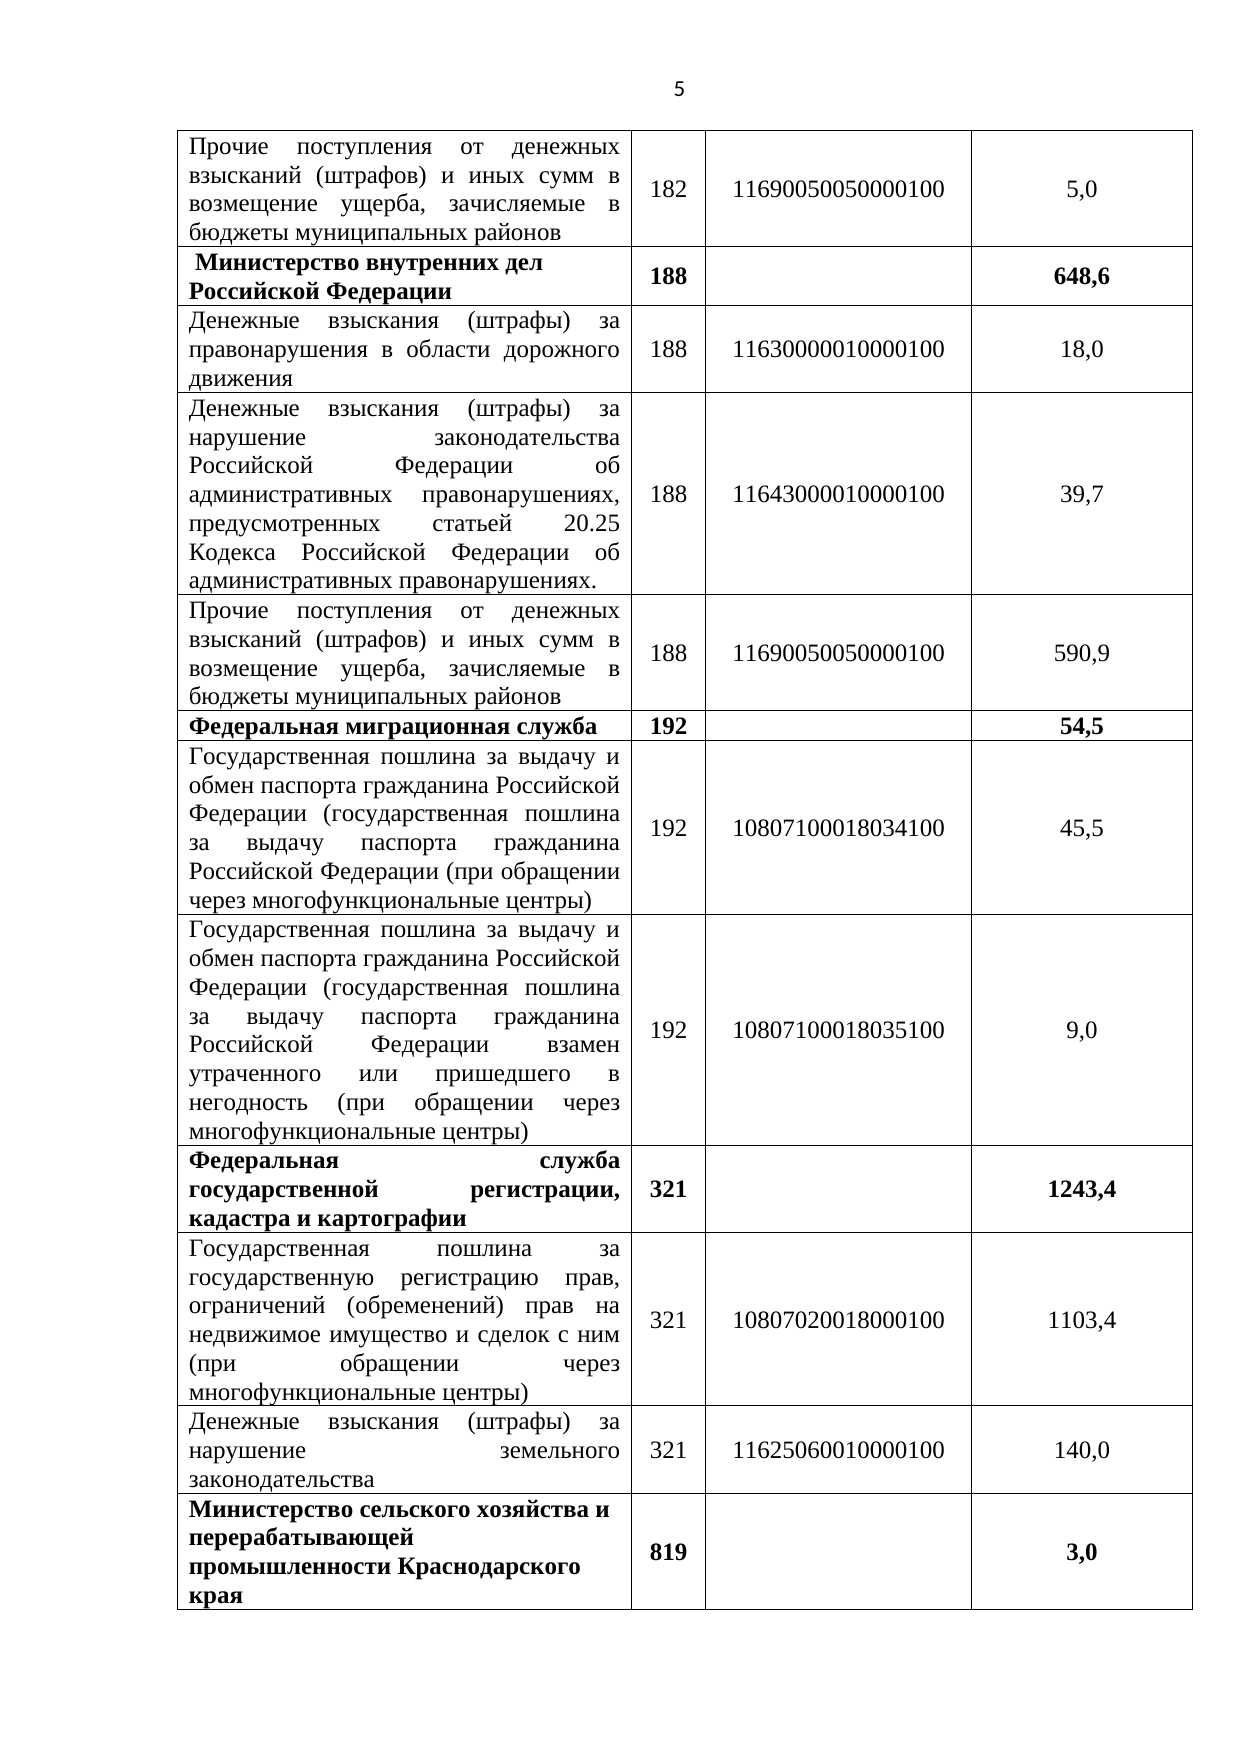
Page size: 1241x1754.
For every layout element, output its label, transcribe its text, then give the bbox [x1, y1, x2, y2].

table_cell 11643000010000100 [706, 393, 971, 594]
table_cell Министерство сельского хозяйства и перерабатывающей промышленности Краснодарского края [178, 1494, 631, 1609]
table_cell 188 [632, 247, 705, 304]
table_cell 3,0 [972, 1494, 1192, 1609]
table_cell 11690050050000100 [706, 131, 971, 246]
table_cell [706, 1494, 971, 1609]
table_cell 45,5 [972, 741, 1192, 913]
table_cell [706, 1146, 971, 1232]
table_cell Государственная пошлина за выдачу и обмен паспорта гражданина Российской Федерации (государственная пошлина за выдачу паспорта гражданина Российской Федерации взамен утраченного или пришедшего в негодность (при обращении через многофункциональные центры) [178, 915, 631, 1144]
table_cell 10807100018035100 [706, 915, 971, 1144]
table_cell 819 [632, 1494, 705, 1609]
table_cell Денежные взыскания (штрафы) за нарушение законодательства Российской Федерации об административных правонарушениях, предусмотренных статьей 20.25 Кодекса Российской Федерации об административных правонарушениях. [178, 393, 631, 594]
table_cell Прочие поступления от денежных взысканий (штрафов) и иных сумм в возмещение ущерба, зачисляемые в бюджеты муниципальных районов [178, 595, 631, 710]
table_cell 182 [632, 131, 705, 246]
table_cell 18,0 [972, 306, 1192, 392]
table_cell 10807020018000100 [706, 1233, 971, 1405]
table_cell 188 [632, 595, 705, 710]
table_cell Прочие поступления от денежных взысканий (штрафов) и иных сумм в возмещение ущерба, зачисляемые в бюджеты муниципальных районов [178, 131, 631, 246]
table_cell Министерство внутренних дел Российской Федерации [178, 247, 631, 304]
table_cell Федеральная служба государственной регистрации, кадастра и картографии [178, 1146, 631, 1232]
table_cell 188 [632, 393, 705, 594]
table_cell 10807100018034100 [706, 741, 971, 913]
table_cell 188 [632, 306, 705, 392]
table_cell [706, 711, 971, 740]
table_cell 192 [632, 741, 705, 913]
table_cell 192 [632, 915, 705, 1144]
table_cell 11690050050000100 [706, 595, 971, 710]
table_cell Федеральная миграционная служба [178, 711, 631, 740]
table_cell 1243,4 [972, 1146, 1192, 1232]
table_cell Денежные взыскания (штрафы) за нарушение земельного законодательства [178, 1406, 631, 1493]
table_cell 321 [632, 1146, 705, 1232]
table_cell Государственная пошлина за выдачу и обмен паспорта гражданина Российской Федерации (государственная пошлина за выдачу паспорта гражданина Российской Федерации (при обращении через многофункциональные центры) [178, 741, 631, 913]
table_cell 9,0 [972, 915, 1192, 1144]
table_cell Денежные взыскания (штрафы) за правонарушения в области дорожного движения [178, 306, 631, 392]
table_cell 321 [632, 1233, 705, 1405]
table_cell 54,5 [972, 711, 1192, 740]
table_cell 39,7 [972, 393, 1192, 594]
table_cell 140,0 [972, 1406, 1192, 1493]
table_cell 5,0 [972, 131, 1192, 246]
table_cell [706, 247, 971, 304]
table_cell 11630000010000100 [706, 306, 971, 392]
table_cell 648,6 [972, 247, 1192, 304]
table_cell 192 [632, 711, 705, 740]
table_cell 321 [632, 1406, 705, 1493]
table_cell Государственная пошлина за государственную регистрацию прав, ограничений (обременений) прав на недвижимое имущество и сделок с ним (при обращении через многофункциональные центры) [178, 1233, 631, 1405]
table_cell 1103,4 [972, 1233, 1192, 1405]
table_cell 590,9 [972, 595, 1192, 710]
table_cell 11625060010000100 [706, 1406, 971, 1493]
